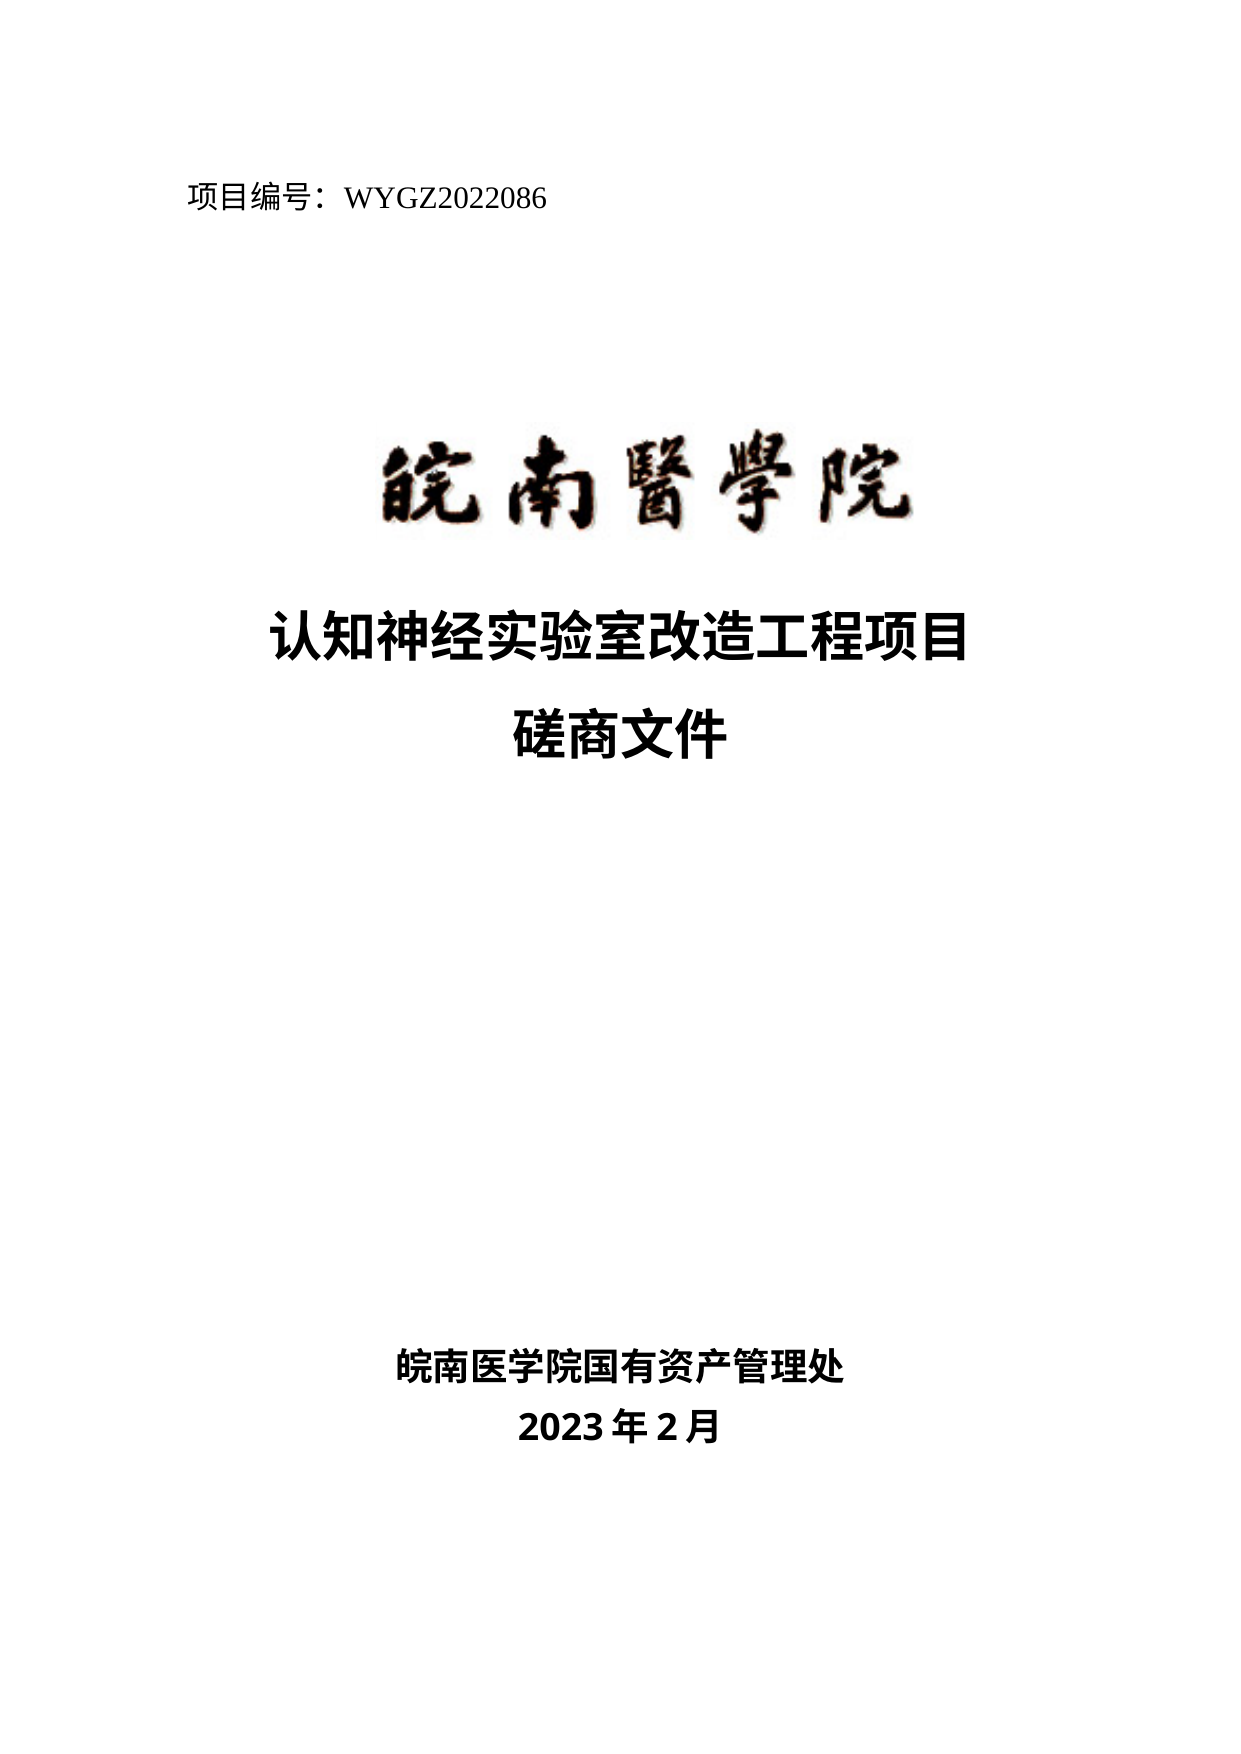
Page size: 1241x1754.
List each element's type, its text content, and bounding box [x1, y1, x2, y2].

picture [375, 422, 920, 540]
text 磋商文件 [187, 682, 1053, 779]
text 项目编号：WYGZ2022086 [187, 162, 1053, 227]
text 2023年2月 [187, 1397, 1053, 1451]
text 认知神经实验室改造工程项目 [187, 584, 1053, 682]
text 皖南医学院国有资产管理处 [187, 1332, 1053, 1397]
